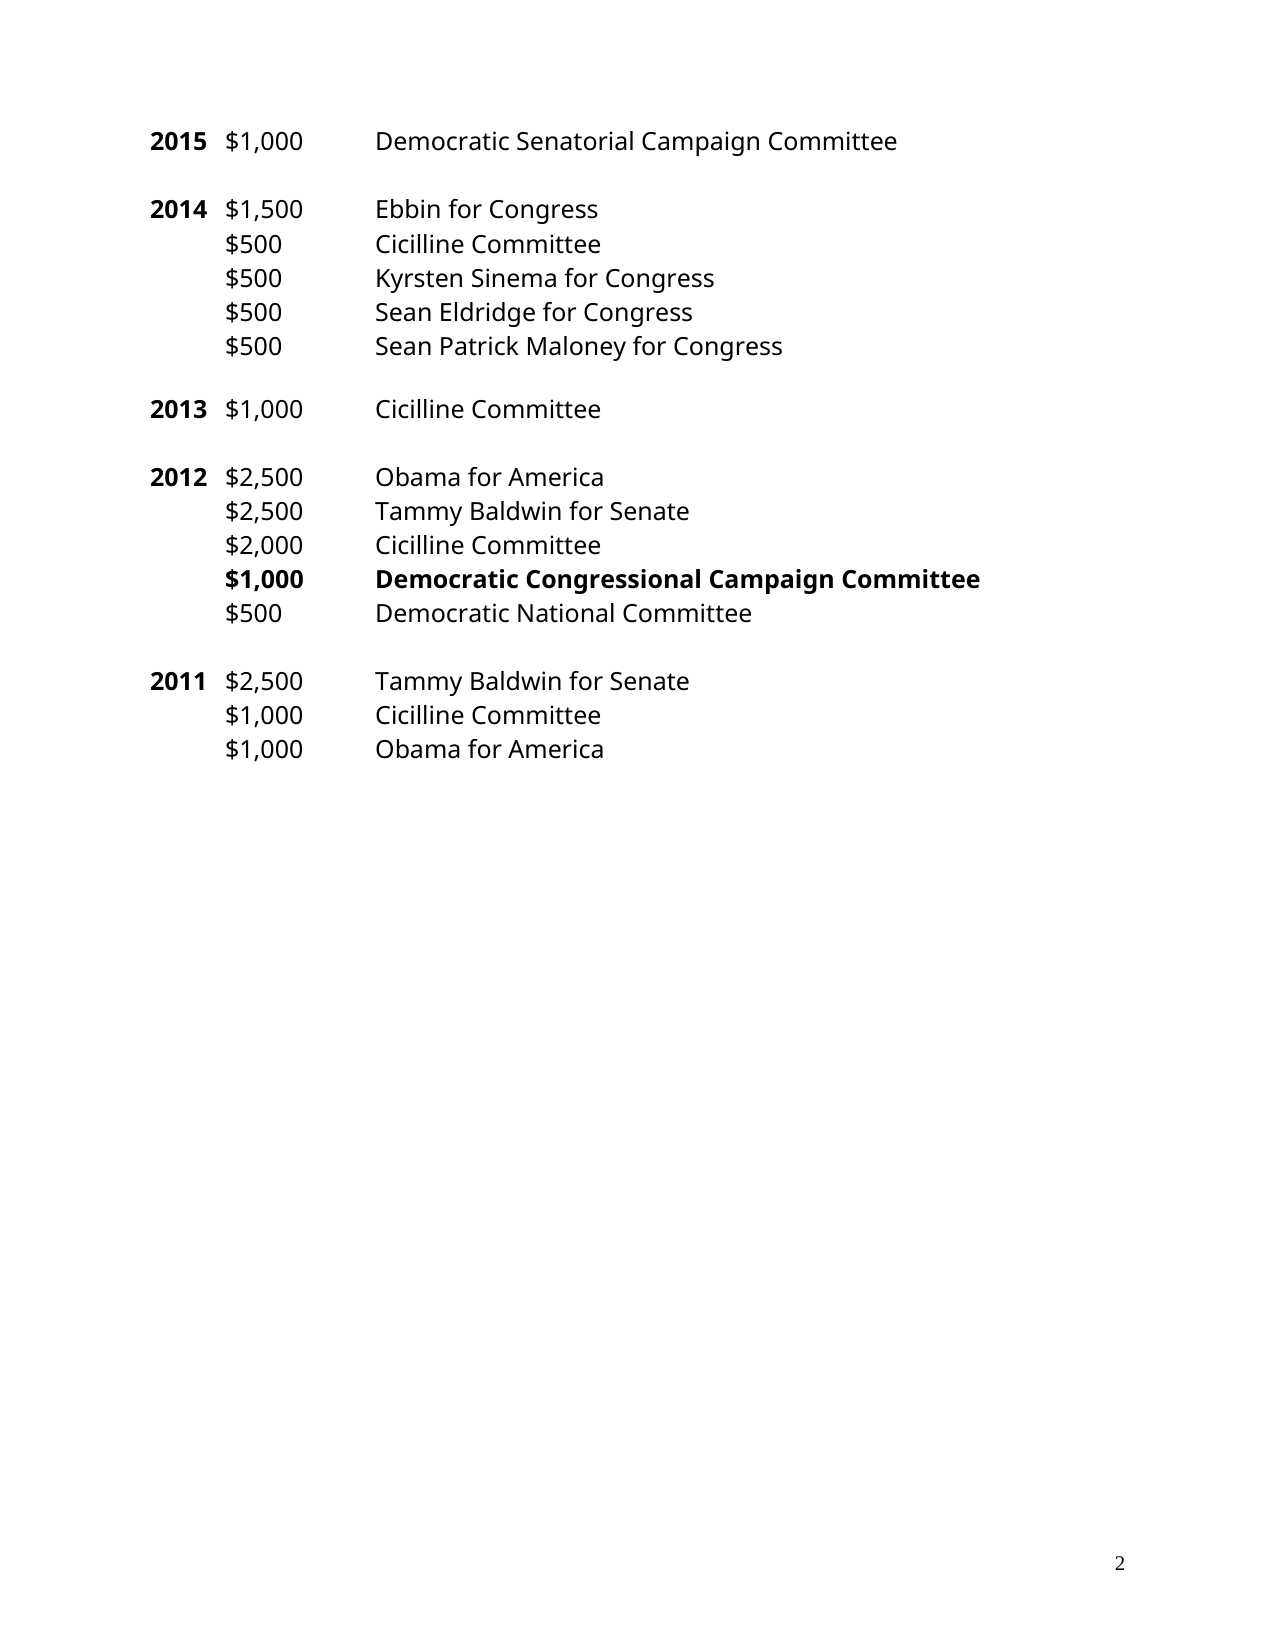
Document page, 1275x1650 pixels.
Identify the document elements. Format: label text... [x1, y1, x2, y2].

text $1,000 Democratic Congressional Campaign Committee [150, 562, 1125, 596]
text $500 Sean Patrick Maloney for Congress [150, 328, 1125, 362]
text $500 Sean Eldridge for Congress [150, 294, 1125, 328]
text 2012 $2,500 Obama for America [150, 459, 1125, 493]
text $1,000 Obama for America [150, 732, 1125, 766]
text 2014 $1,500 Ebbin for Congress [150, 192, 1125, 226]
text $1,000 Cicilline Committee [150, 698, 1125, 732]
text 2011 $2,500 Tammy Baldwin for Senate [150, 664, 1125, 698]
text $500 Democratic National Committee [150, 596, 1125, 630]
text 2013 $1,000 Cicilline Committee [150, 391, 1125, 425]
text $2,000 Cicilline Committee [150, 527, 1125, 562]
text 2015 $1,000 Democratic Senatorial Campaign Committee [150, 124, 1125, 158]
text $500 Cicilline Committee [150, 226, 1125, 260]
text $2,500 Tammy Baldwin for Senate [150, 493, 1125, 527]
text $500 Kyrsten Sinema for Congress [150, 260, 1125, 294]
